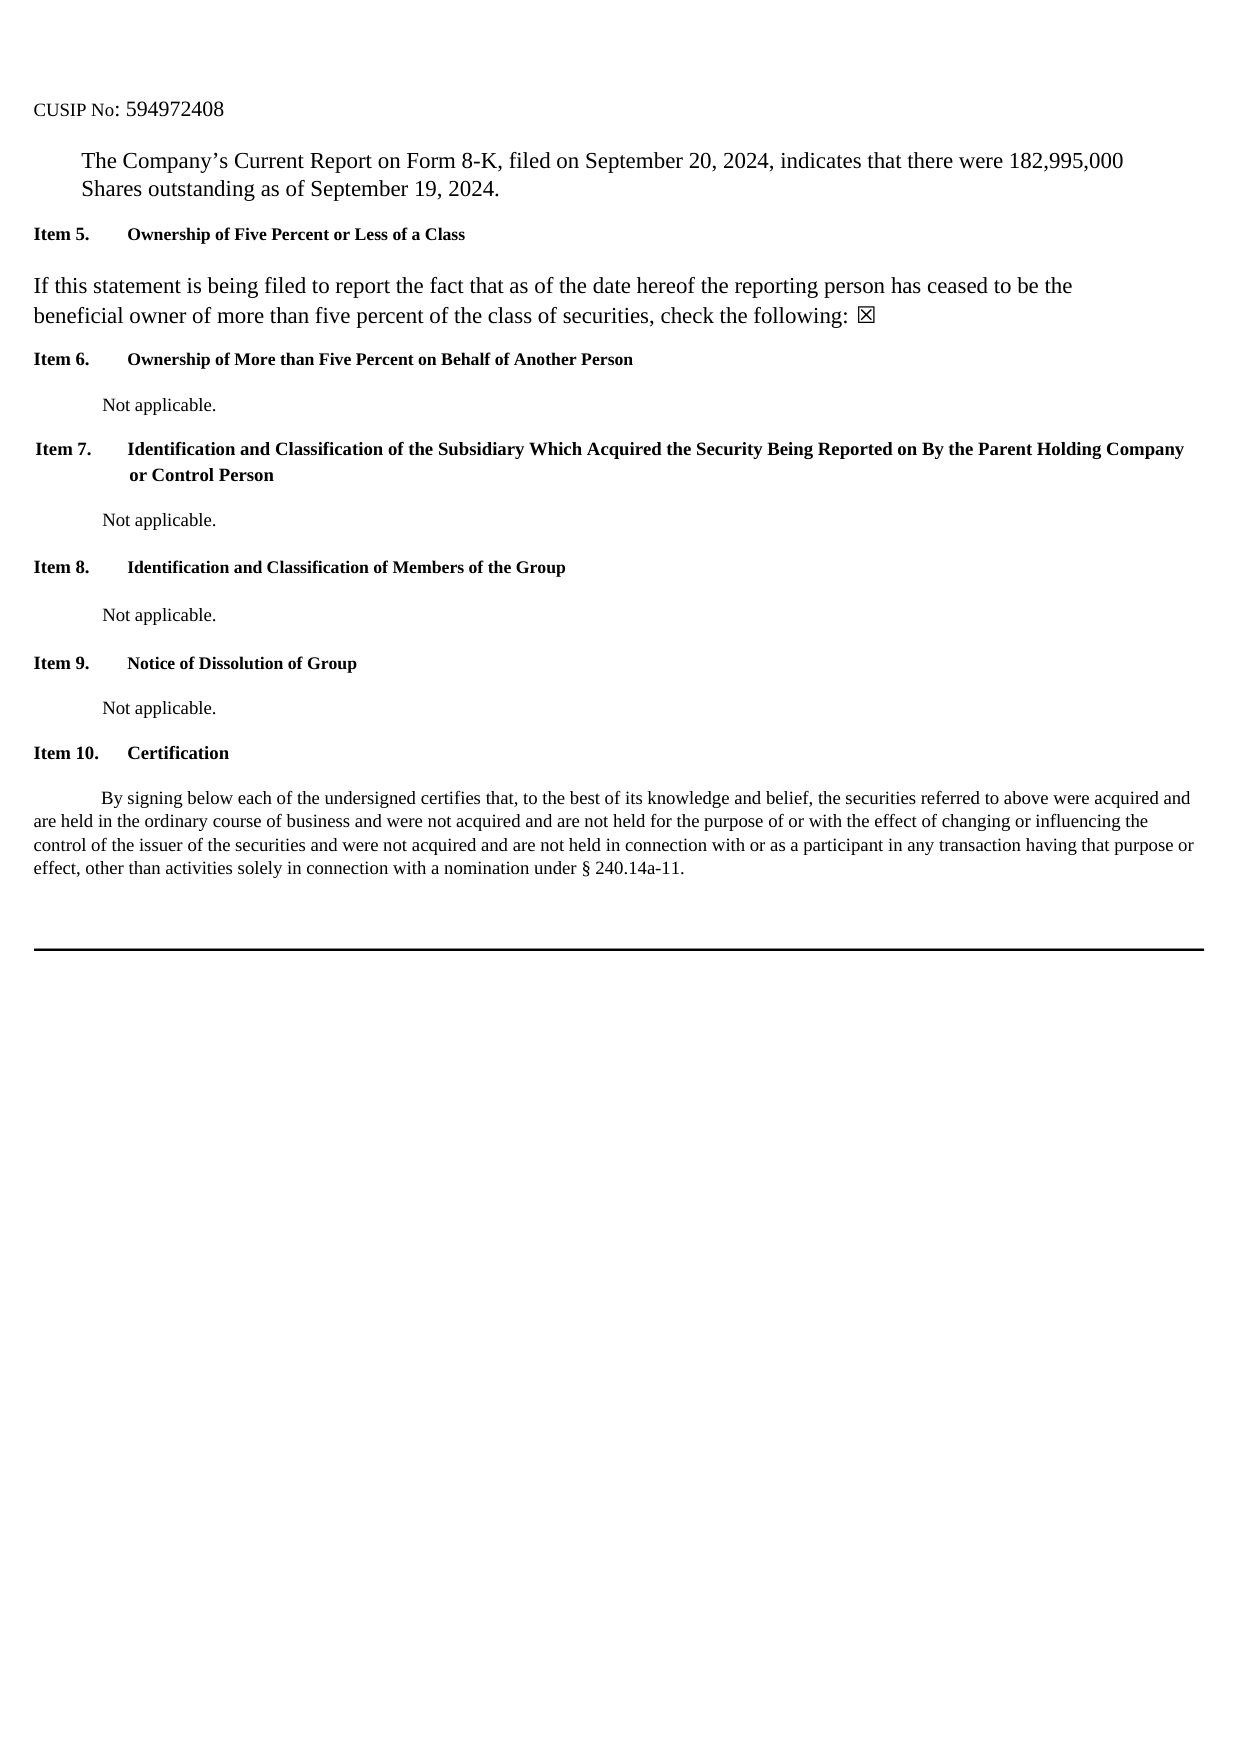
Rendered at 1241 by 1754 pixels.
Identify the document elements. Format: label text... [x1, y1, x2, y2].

text Not applicable. [102, 697, 1197, 719]
text The Company’s Current Report on Form 8-K, filed on September 20, 2024, indicates that there were 182,995,000 Shares outstanding as of September 19, 2024. [81, 147, 1172, 201]
text Item 7. Identification and Classification of the Subsidiary Which Acquired the Security Being Reported on By the Parent Holding Company or Control Person [35, 438, 1186, 485]
text Item 9. Notice of Dissolution of Group [33, 652, 1197, 673]
text Not applicable. [102, 393, 1197, 415]
text Not applicable. [102, 509, 1197, 530]
text Item 10. Certification [33, 742, 1197, 763]
text If this statement is being filed to report the fact that as of the date hereof the reporting person has ceased to be the beneficial owner of more than five percent of the class of securities, check the following: ☒ [33, 270, 1151, 329]
text CUSIP No: 594972408 [33, 96, 1197, 121]
text Item 6. Ownership of More than Five Percent on Behalf of Another Person [33, 348, 1197, 369]
text Item 5. Ownership of Five Percent or Less of a Class [33, 223, 1197, 244]
text Not applicable. [102, 604, 1197, 626]
text By signing below each of the undersigned certifies that, to the best of its knowledge and belief, the securities referred to above were acquired and are held in the ordinary course of business and were not acquired and are not held for the purpose of or with the effect of changing or influencing the control of the issuer of the securities and were not acquired and are not held in connection with or as a participant in any transaction having that purpose or effect, other than activities solely in connection with a nomination under § 240.14a-11. [33, 787, 1197, 878]
text Item 8. Identification and Classification of Members of the Group [33, 556, 1197, 578]
